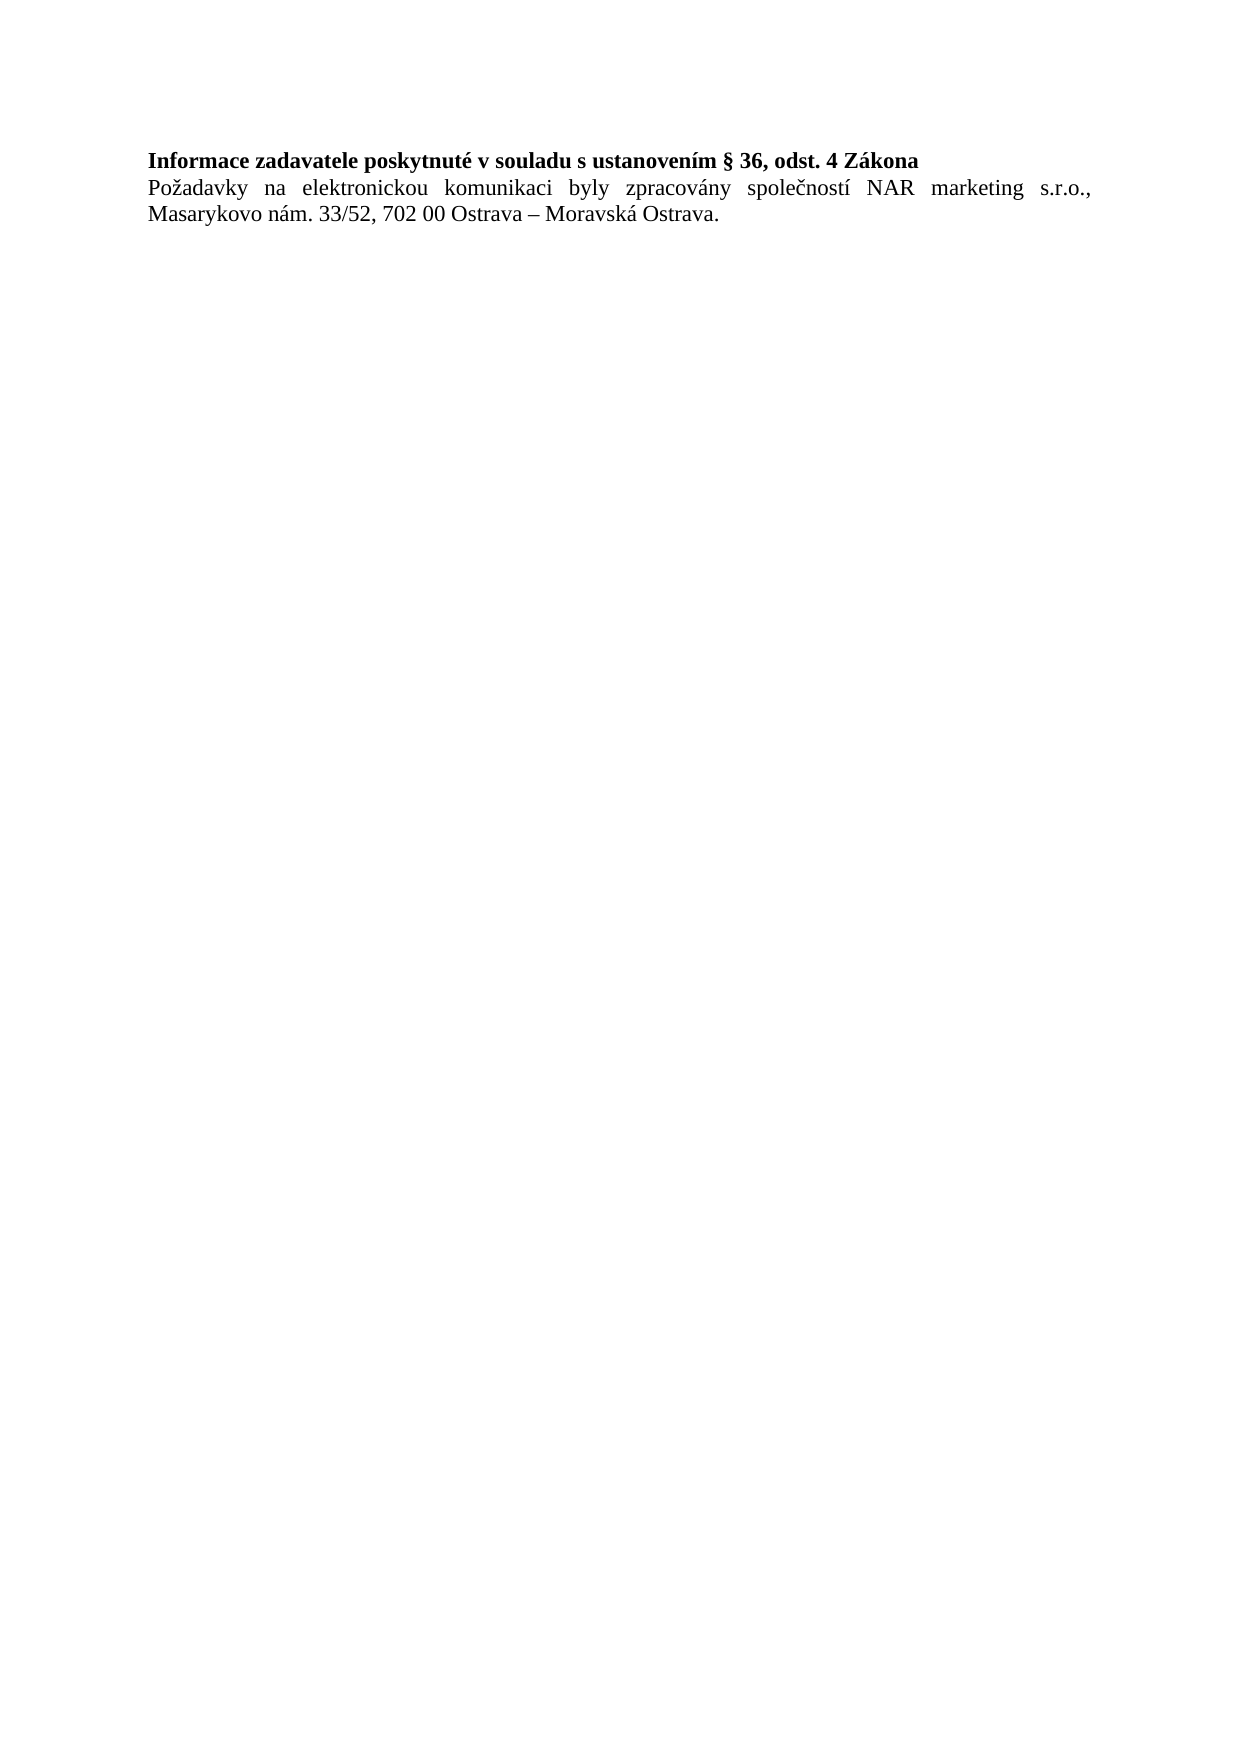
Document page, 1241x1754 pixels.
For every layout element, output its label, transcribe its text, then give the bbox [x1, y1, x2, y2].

text Požadavky na elektronickou komunikaci byly zpracovány společností NAR marketing s.r.o., Masarykovo nám. 33/52, 702 00 Ostrava – Moravská Ostrava. [148, 174, 1093, 227]
text Informace zadavatele poskytnuté v souladu s ustanovením § 36, odst. 4 Zákona [148, 148, 1093, 174]
